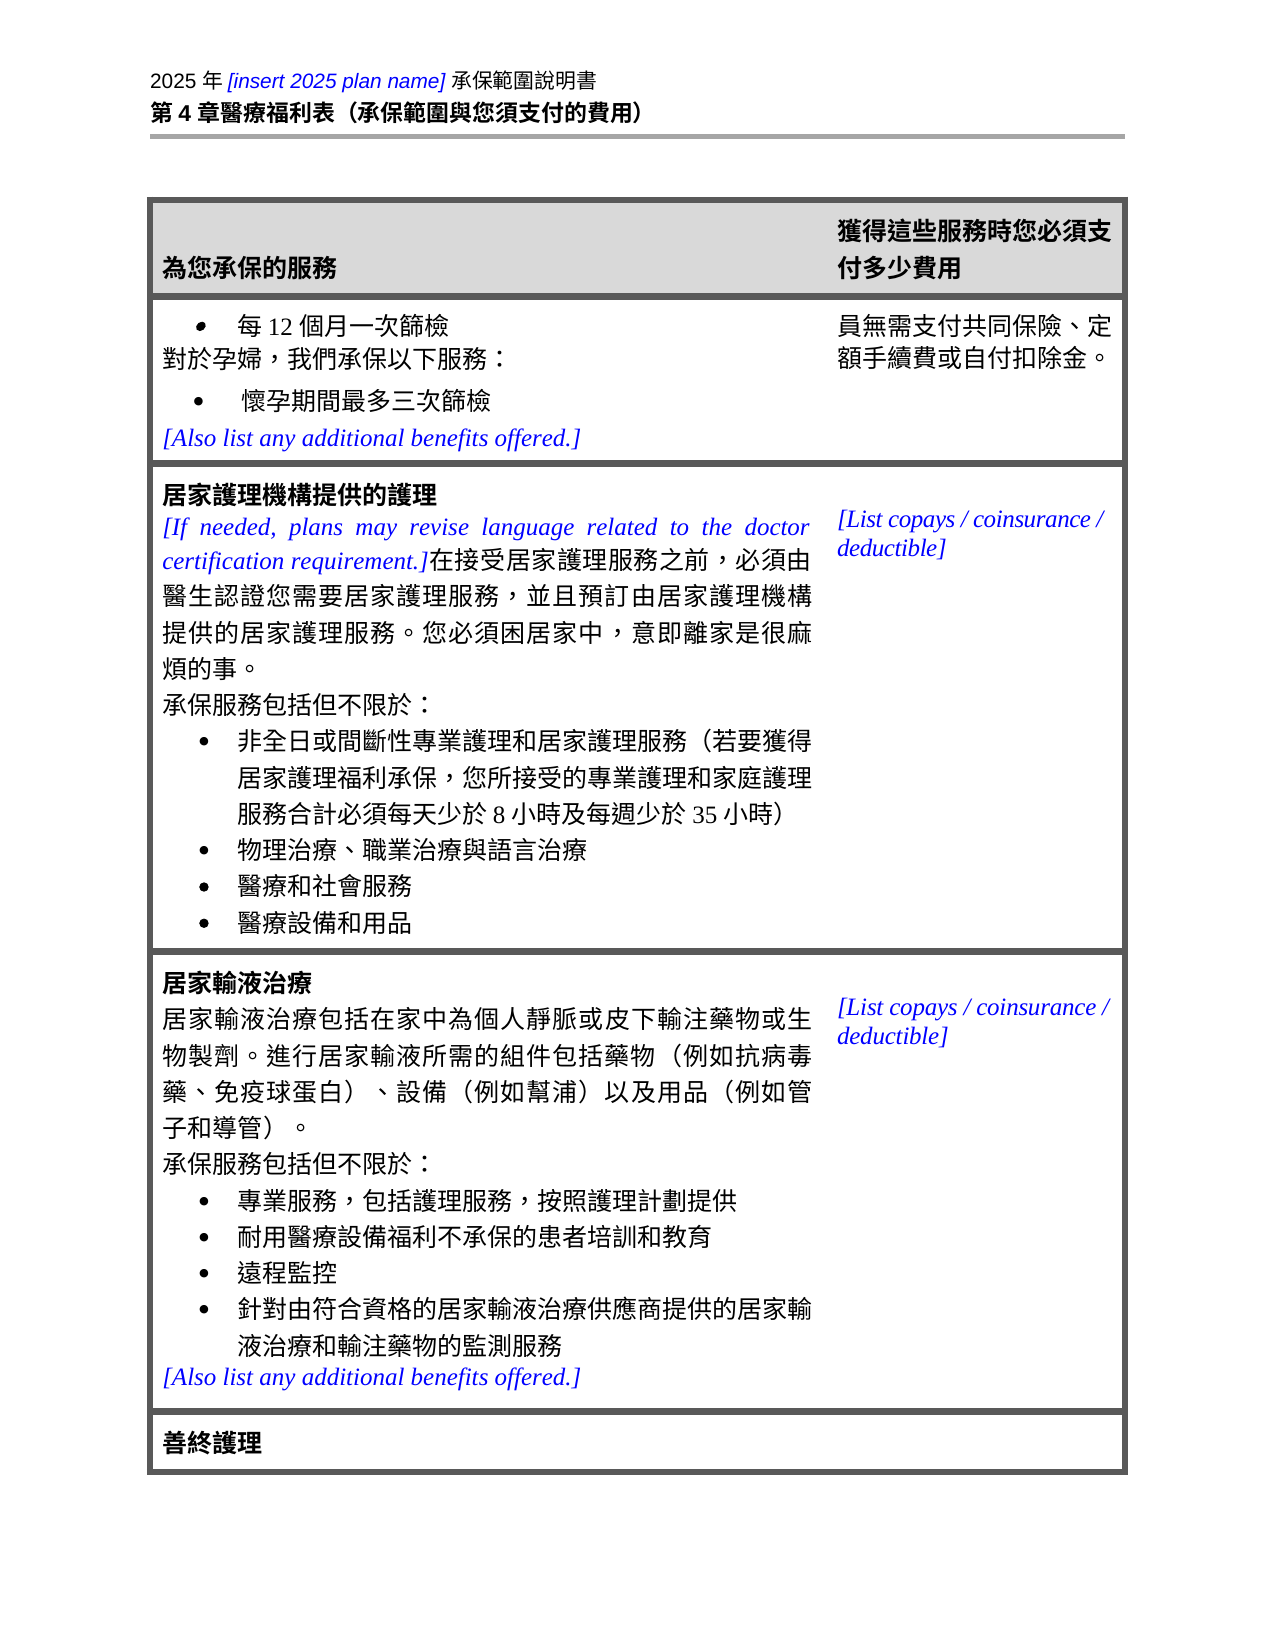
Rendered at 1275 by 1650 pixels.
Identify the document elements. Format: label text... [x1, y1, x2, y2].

table_cell HIV 篩檢 對於要求進行 HIV 篩檢或感染 HIV 病毒風險增大的人士，我們承保以下服務： 每 12 個月一次篩檢 對於孕婦，我們承保以下服務： 懷孕期間最多三次篩檢 [Also list any additional benefits offered.] [153, 482, 825, 747]
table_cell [153, 300, 825, 476]
picture [162, 491, 189, 521]
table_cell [825, 1241, 1122, 1477]
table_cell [825, 300, 1122, 476]
table_cell 符合 Medicare 承保的預防性 HIV 篩檢資格的會員無需支付共同保險、定額手續費或自付扣除金。 [825, 482, 1122, 747]
table_cell [List copays / coinsurance / deductible] [825, 753, 1122, 1235]
table_header 為您承保的服務 [153, 203, 825, 293]
table_cell 居家護理機構提供的護理 [If needed, plans may revise language related to the doctor certification requirement.]在接受居家護理服務之前，必須由醫生認證您需要居家護理服務，並且預訂由居家護理機構提供的居家護理服務。您必須困居家中，意即離家是很麻煩的事。 承保服務包括但不限於： 非全日或間斷性專業護理和居家護理服務（若要獲得居家護理福利承保，您所接受的專業護理和家庭護理服務合計必須每天少於 8 小時及每週少於 35 小時） 物理治療、職業治療與語言治療 醫療和社會服務 醫療設備和用品 [153, 753, 825, 1235]
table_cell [153, 1241, 825, 1477]
table_header 獲得這些服務時您必須支付多少費用 [825, 203, 1122, 293]
